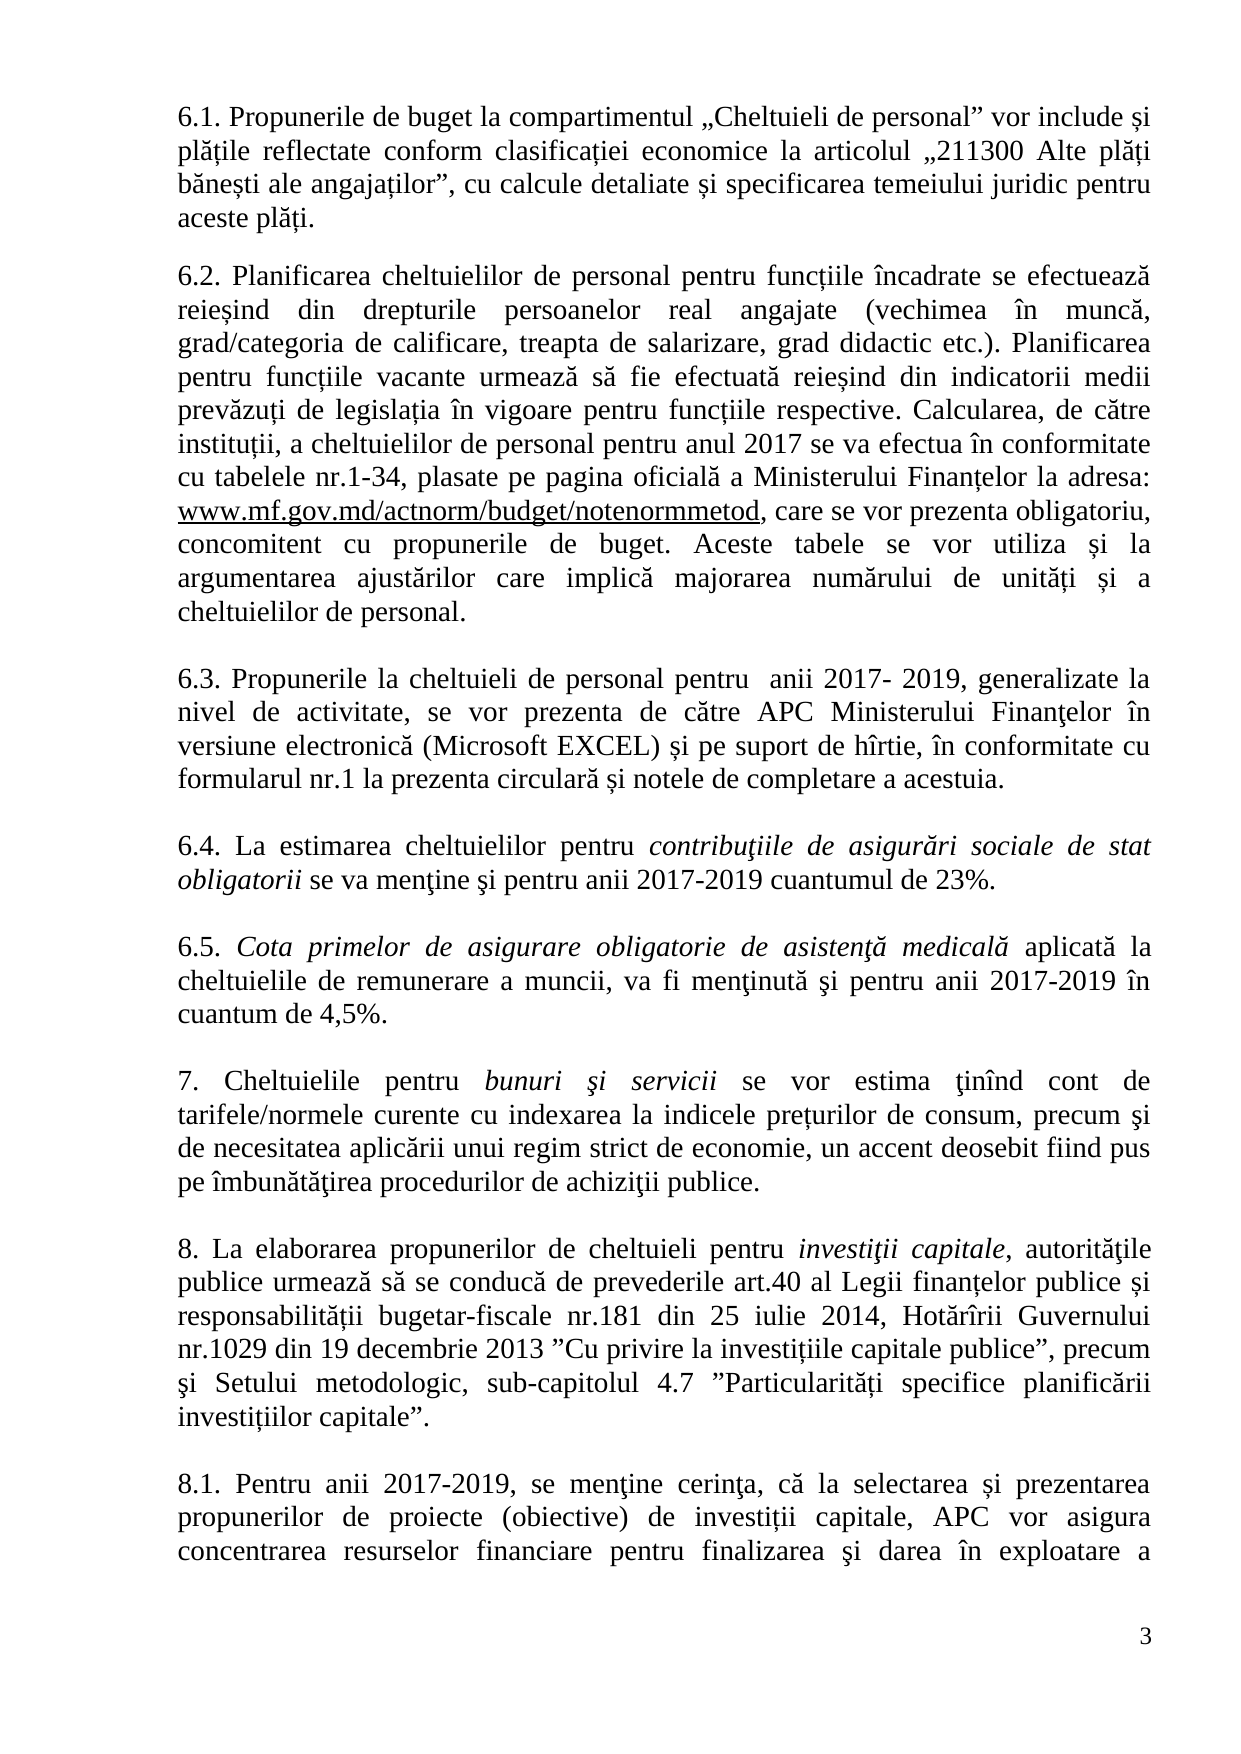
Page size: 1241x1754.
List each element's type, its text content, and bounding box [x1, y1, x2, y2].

text 8. La elaborarea propunerilor de cheltuieli pentru investiţii capitale, autorităţile publice urmează să se conducă de prevederile art.40 al Legii finanțelor publice și responsabilității bugetar-fiscale nr.181 din 25 iulie 2014, Hotărîrii Guvernului nr.1029 din 19 decembrie 2013 ”Cu privire la investițiile capitale publice”, precum şi Setului metodologic, sub-capitolul 4.7 ”Particularități specifice planificării investițiilor capitale”. [177, 1231, 1152, 1432]
text 6.4. La estimarea cheltuielilor pentru contribuţiile de asigurări sociale de stat obligatorii se va menţine şi pentru anii 2017-2019 cuantumul de 23%. [177, 828, 1152, 896]
text 7. Cheltuielile pentru bunuri şi servicii se vor estima ţinînd cont de tarifele/normele curente cu indexarea la indicele prețurilor de consum, precum şi de necesitatea aplicării unui regim strict de economie, un accent deosebit fiind pus pe îmbunătăţirea procedurilor de achiziţii publice. [177, 1063, 1152, 1197]
text 6.1. Propunerile de buget la compartimentul „Cheltuieli de personal” vor include și plățile reflectate conform clasificației economice la articolul „211300 Alte plăți bănești ale angajaților”, cu calcule detaliate și specificarea temeiului juridic pentru aceste plăți. [177, 99, 1152, 233]
text 6.3. Propunerile la cheltuieli de personal pentru anii 2017- 2019, generalizate la nivel de activitate, se vor prezenta de către APC Ministerului Finanţelor în versiune electronică (Microsoft EXCEL) și pe suport de hîrtie, în conformitate cu formularul nr.1 la prezenta circulară și notele de completare a acestuia. [177, 661, 1152, 795]
text 6.5. Cota primelor de asigurare obligatorie de asistenţă medicală aplicată la cheltuielile de remunerare a muncii, va fi menţinută şi pentru anii 2017-2019 în cuantum de 4,5%. [177, 929, 1152, 1030]
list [177, 1466, 1152, 1566]
text 6.2. Planificarea cheltuielilor de personal pentru funcțiile încadrate se efectuează reieșind din drepturile persoanelor real angajate (vechimea în muncă, grad/categoria de calificare, treapta de salarizare, grad didactic etc.). Planificarea pentru funcțiile vacante urmează să fie efectuată reieșind din indicatorii medii prevăzuți de legislația în vigoare pentru funcțiile respective. Calcularea, de către instituții, a cheltuielilor de personal pentru anul 2017 se va efectua în conformitate cu tabelele nr.1-34, plasate pe pagina oficială a Ministerului Finanțelor la adresa: www.mf.gov.md/actnorm/budget/notenormmetod, care se vor prezenta obligatoriu, concomitent cu propunerile de buget. Aceste tabele se vor utiliza și la argumentarea ajustărilor care implică majorarea numărului de unități și a cheltuielilor de personal. [177, 258, 1152, 627]
